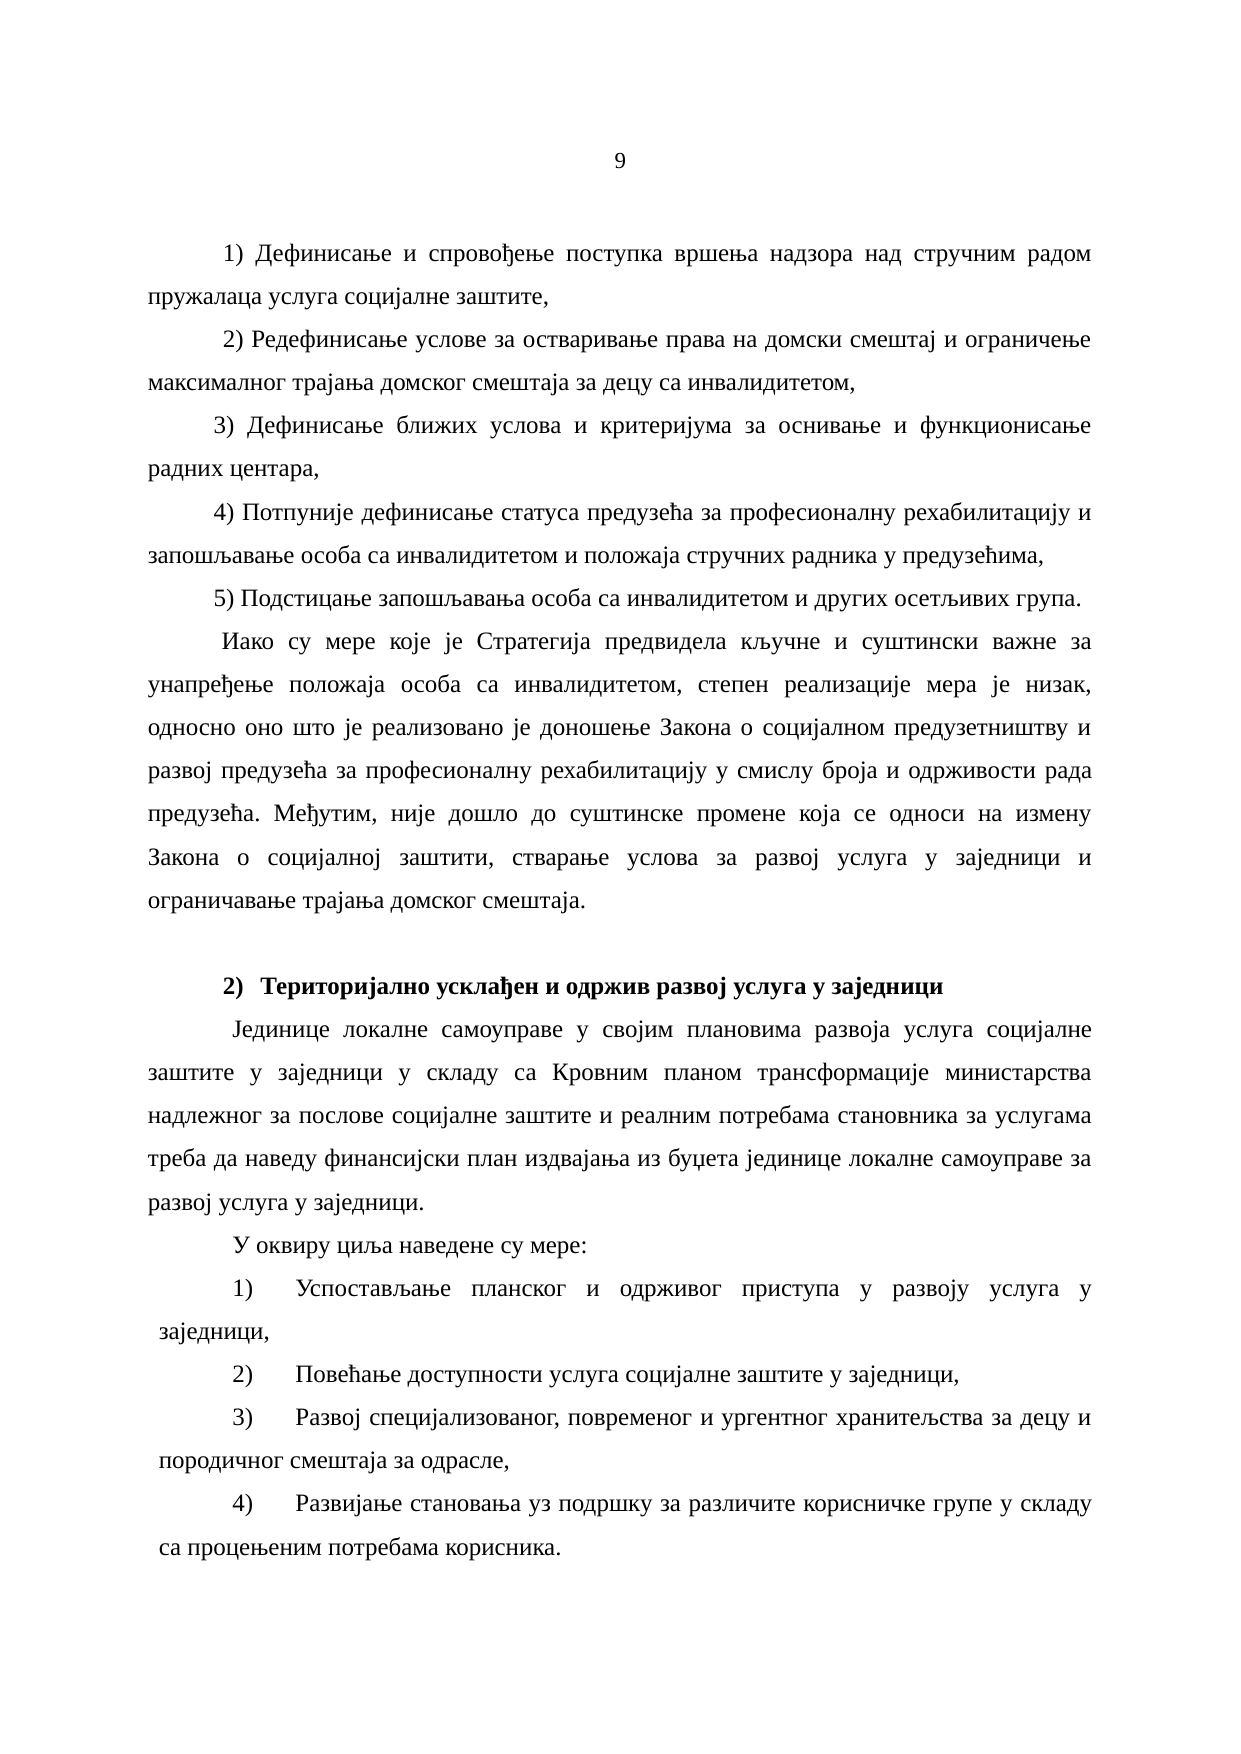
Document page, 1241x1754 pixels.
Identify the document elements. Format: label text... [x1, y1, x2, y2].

text 5) Подстицање запошљавања особа са инвалидитетом и других осетљивих група. [148, 583, 1093, 612]
list Територијално усклађен и одржив развој услуга у заједници [223, 971, 1093, 1000]
text У оквиру циља наведене су мере: [148, 1230, 1093, 1258]
list Развијање становања уз подршку за различите корисничке групе у складу са процењеним потребама корисника. [158, 1488, 1093, 1560]
list Развој специјализованог, повременог и ургентног хранитељства за децу и породичног смештаја за одрасле, [158, 1402, 1093, 1474]
text 3) Дефинисање ближих услова и критеријума за оснивање и функционисање радних центара, [148, 410, 1093, 482]
text 4) Потпуније дефинисање статуса предузећа за професионалну рехабилитацију и запошљавање особа са инвалидитетом и положаја стручних радника у предузећима, [148, 497, 1093, 568]
text Иако су мере које је Стратегија предвидела кључне и суштински важне за унапређење положаја особа са инвалидитетом, степен реализације мера је низак, односно оно што је реализовано је доношење Закона о социјалном предузетништву и развој предузећа за професионалну рехабилитацију у смислу броја и одрживости рада предузећа. Међутим, није дошло до суштинске промене која се односи на измену Закона о социјалној заштити, стварање услова за развој услуга у заједници и ограничавање трајања домског смештаја. [148, 626, 1093, 913]
list Повећање доступности услуга социјалне заштите у заједници, [158, 1359, 1093, 1388]
text 1) Дефинисање и спровођење поступка вршења надзора над стручним радом пружалаца услуга социјалне заштите, [148, 238, 1093, 310]
text 2) Редефинисање услове за остваривање права на домски смештај и ограничење максималног трајања домског смештаја за децу са инвалидитетом, [148, 324, 1093, 396]
text Јединице локалне самоуправе у својим плановима развоја услуга социјалне заштите у заједници у складу са Кровним планом трансформације министарства надлежног за послове социјалне заштите и реалним потребама становника за услугама треба да наведу финансијски план издвајања из буџета јединице локалне самоуправе за развој услуга у заједници. [148, 1014, 1093, 1215]
list Успостављање планског и одрживог приступа у развоју услуга у заједници, [158, 1273, 1093, 1345]
